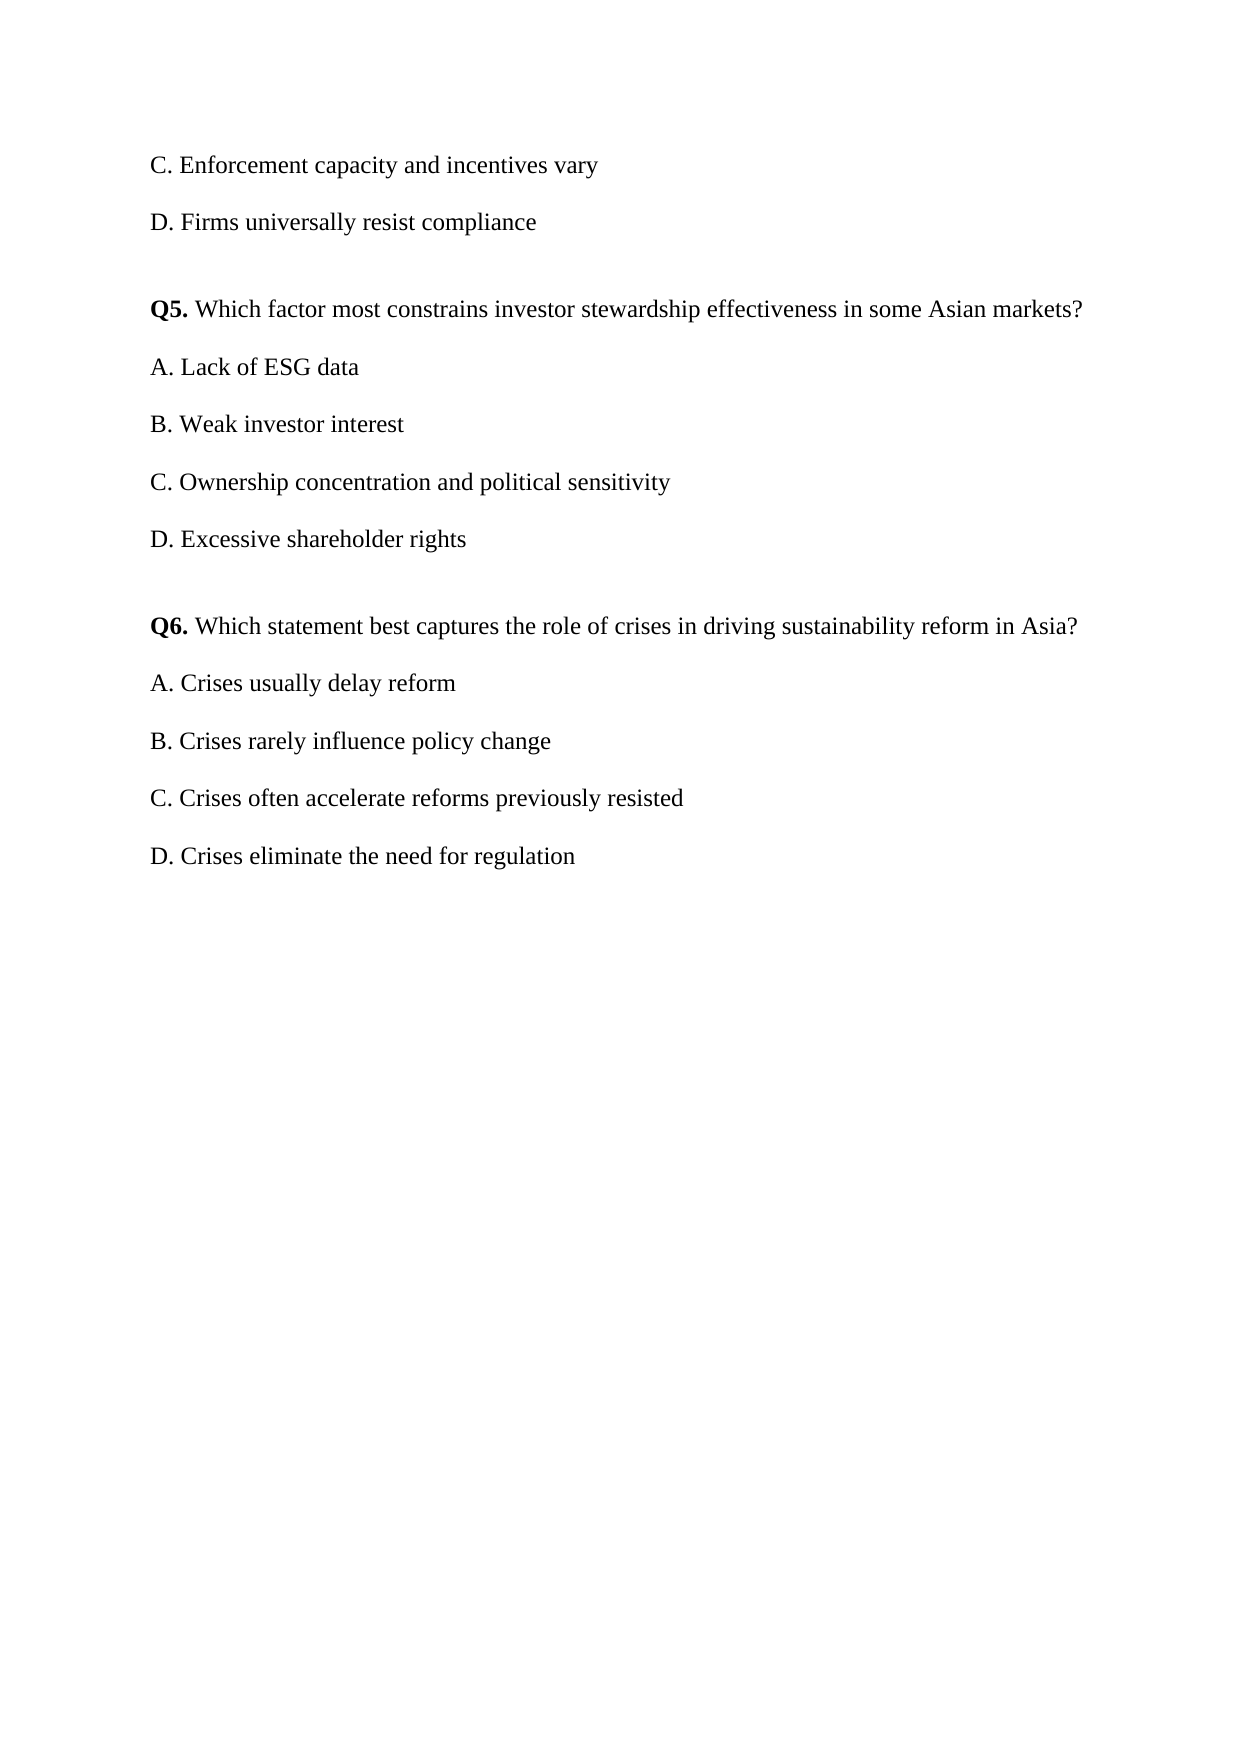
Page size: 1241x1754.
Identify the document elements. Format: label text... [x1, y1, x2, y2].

text Q6. Which statement best captures the role of crises in driving sustainability reform in Asia? A. Crises usually delay reform B. Crises rarely influence policy change C. Crises often accelerate reforms previously resisted D. Crises eliminate the need for regulation [150, 611, 1090, 869]
text Q5. Which factor most constrains investor stewardship effectiveness in some Asian markets? A. Lack of ESG data B. Weak investor interest C. Ownership concentration and political sensitivity D. Excessive shareholder rights [150, 294, 1090, 553]
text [150, 150, 1090, 236]
